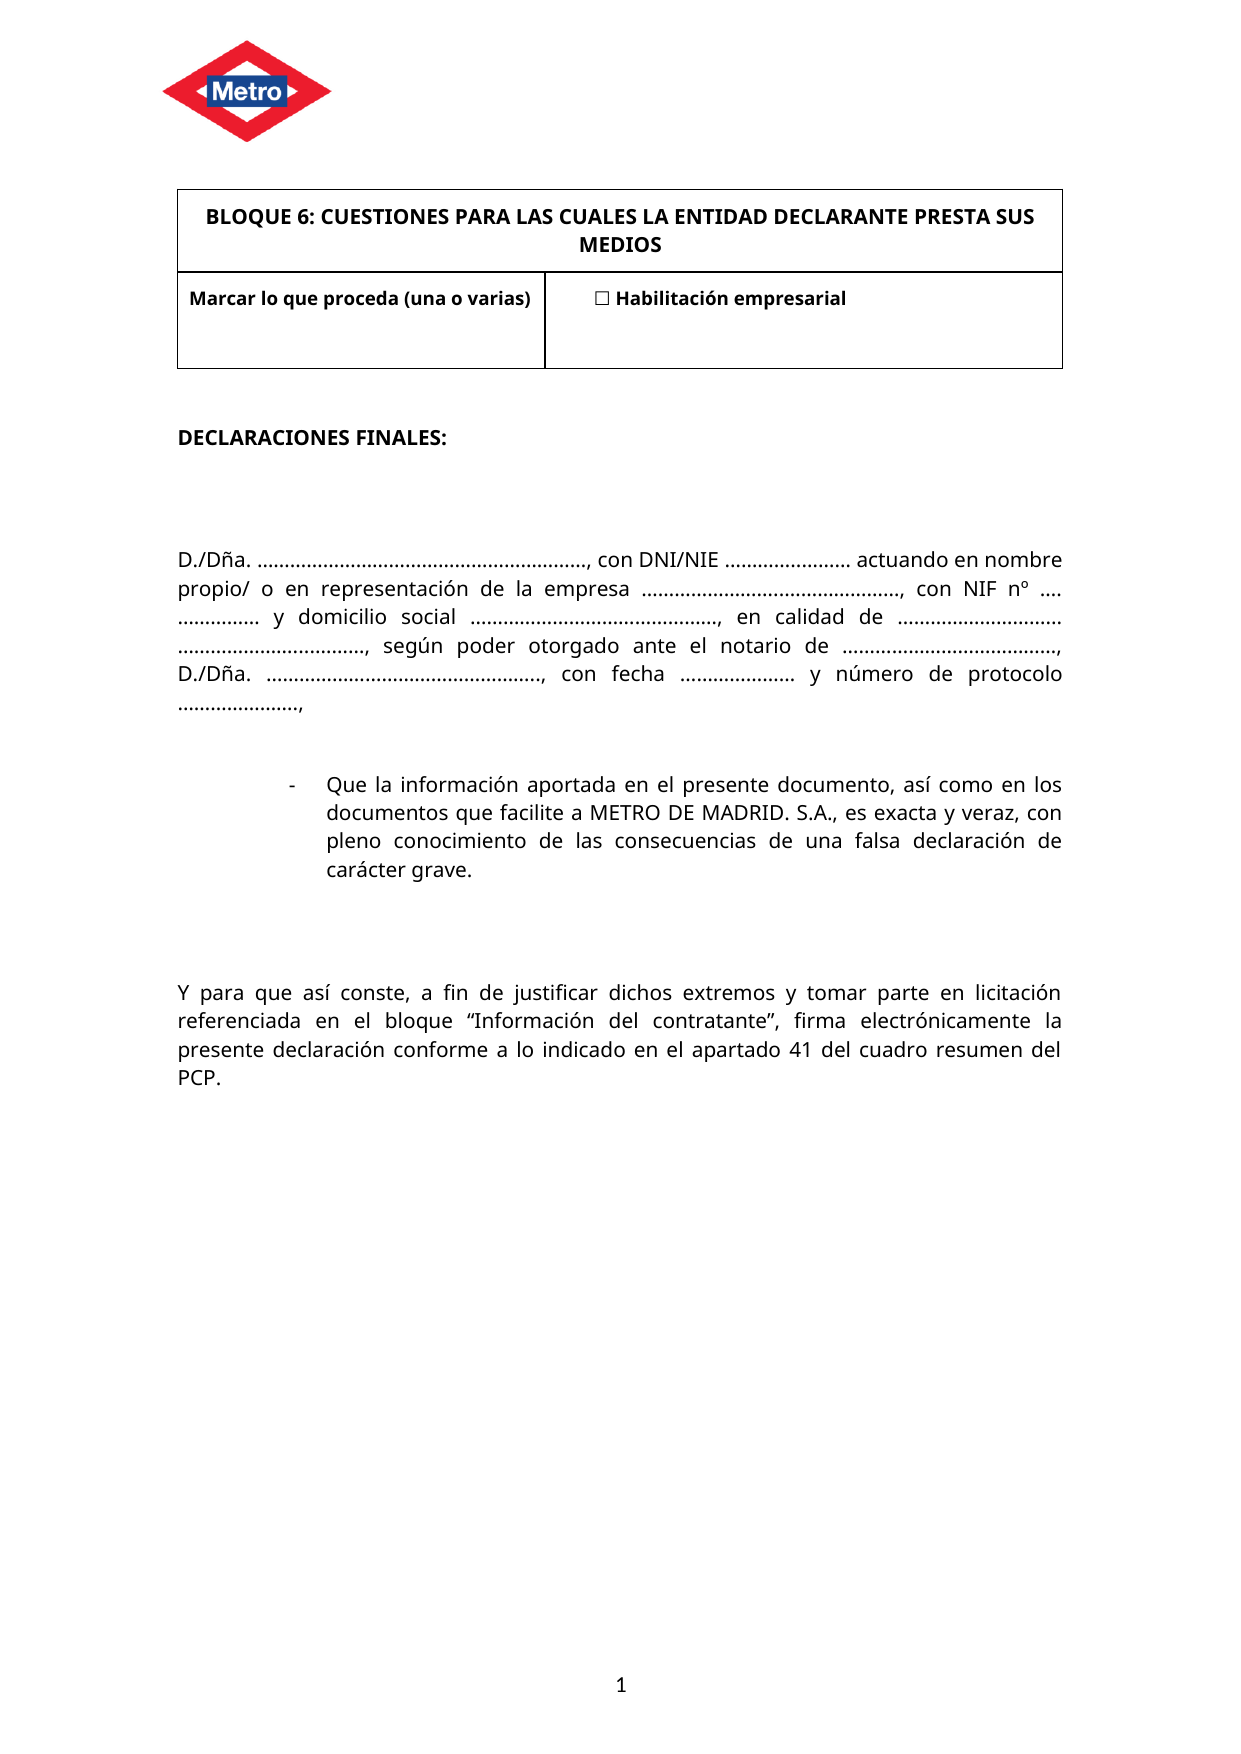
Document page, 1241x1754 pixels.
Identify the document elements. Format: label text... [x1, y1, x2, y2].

table_cell Marcar lo que proceda (una o varias) [178, 273, 544, 368]
picture [157, 37, 336, 145]
text DECLARACIONES FINALES: [177, 423, 1063, 451]
table_header BLOQUE 6: CUESTIONES PARA LAS CUALES LA ENTIDAD DECLARANTE PRESTA SUS MEDIOS [178, 190, 1062, 271]
text D./Dña. ……………………………………………………, con DNI/NIE …………..……… actuando en nombre propio/ o en representación de la empresa ……………………..…………………, con NIF nº ….…………… y domicilio social ………………………………………, en calidad de ………………………...…………………....………, según poder otorgado ante el notario de …………………………………, D./Dña. ………………………………………….., con fecha ………………… y número de protocolo …………………., [177, 546, 1063, 716]
table_cell ☐ Habilitación empresarial [546, 273, 1062, 368]
text Y para que así conste, a fin de justificar dichos extremos y tomar parte en licitación referenciada en el bloque “Información del contratante”, firma electrónicamente la presente declaración conforme a lo indicado en el apartado 41 del cuadro resumen del PCP. [177, 978, 1063, 1092]
list Que la información aportada en el presente documento, así como en los documentos que facilite a METRO DE MADRID. S.A., es exacta y veraz, con pleno conocimiento de las consecuencias de una falsa declaración de carácter grave. [288, 770, 1063, 883]
